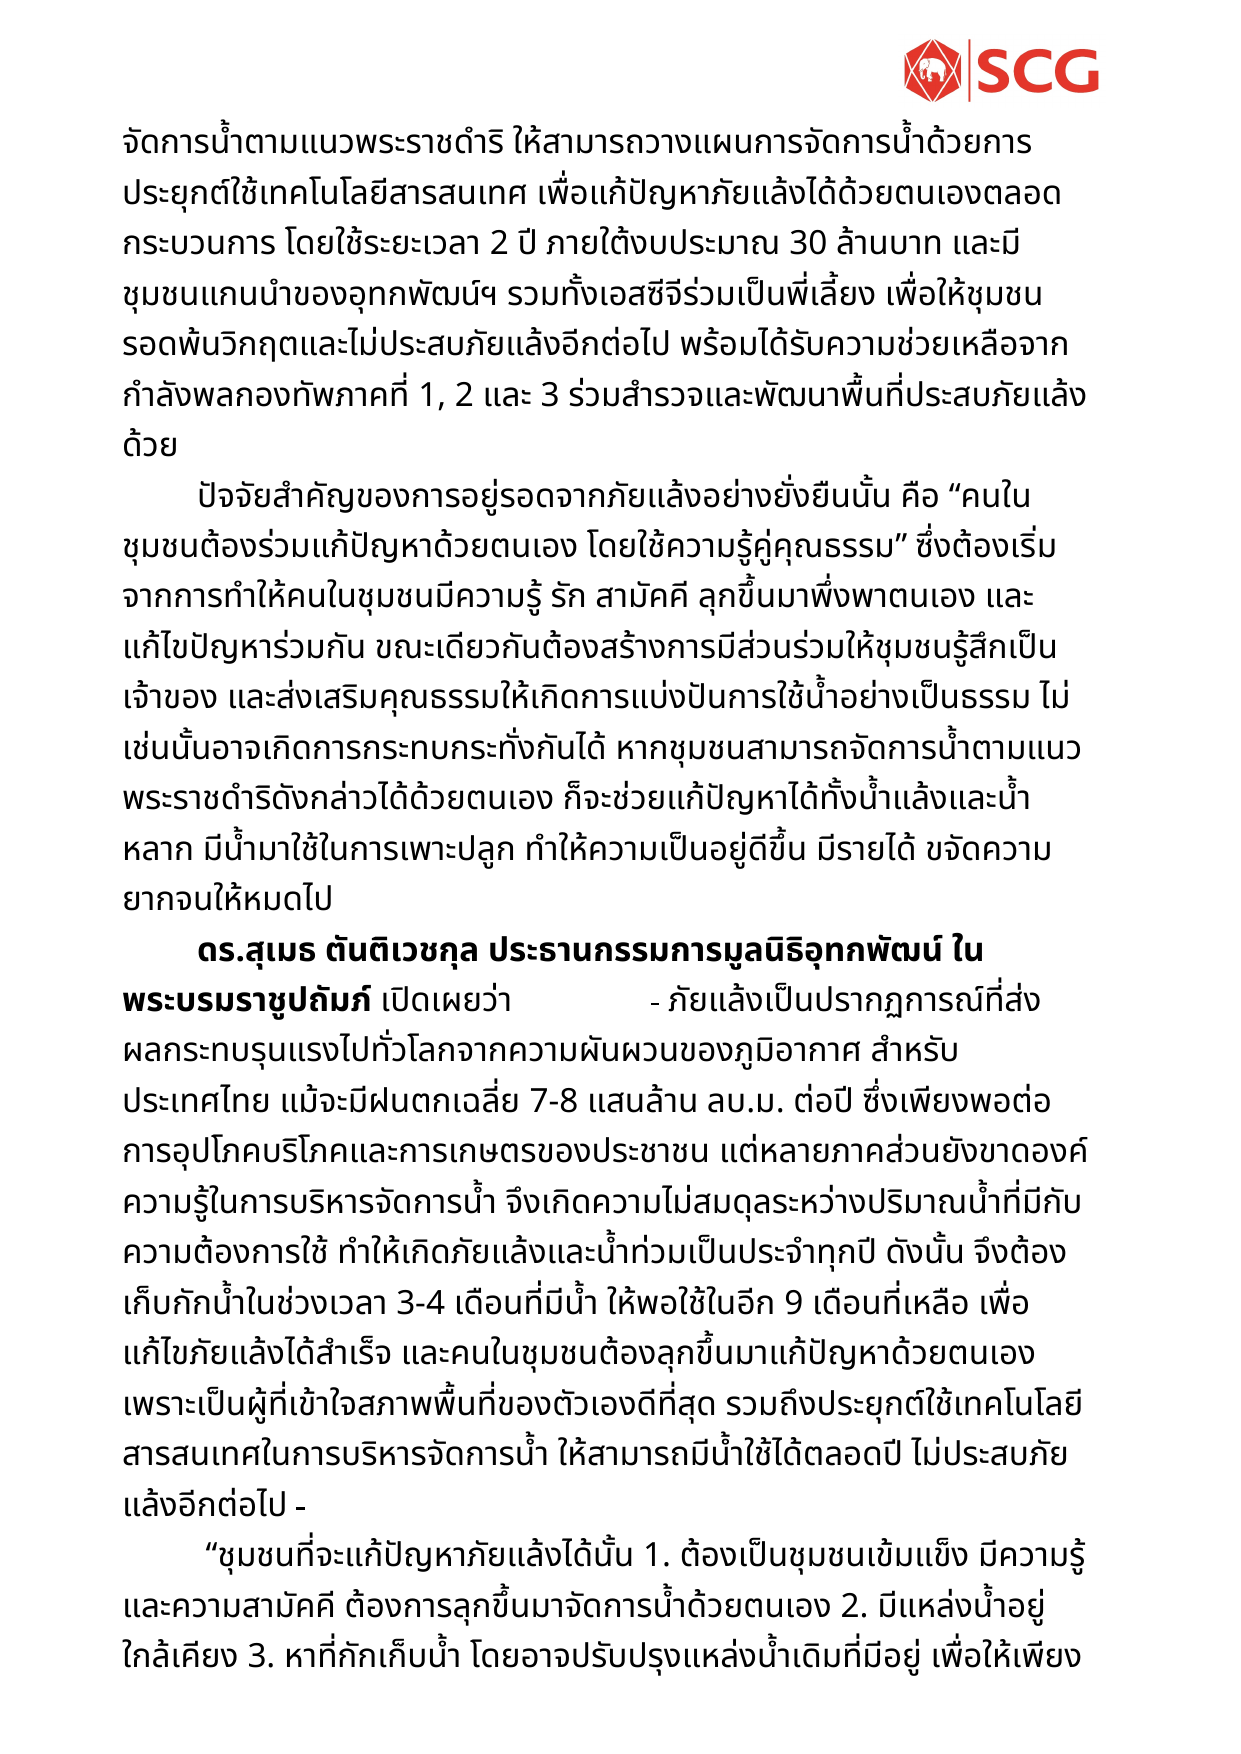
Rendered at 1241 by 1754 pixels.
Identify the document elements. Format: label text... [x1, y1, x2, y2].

picture [897, 34, 1107, 108]
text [122, 1531, 1090, 1683]
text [122, 118, 1090, 472]
text ปัจจัยสำคัญของการอยู่รอดจากภัยแล้งอย่างยั่งยืนนั้น คือ “คนในชุมชนต้องร่วมแก้ปัญหาด้วยตนเอง โดยใช้ความรู้คู่คุณธรรม” ซึ่งต้องเริ่มจากการทำให้คนในชุมชนมีความรู้ รัก สามัคคี ลุกขึ้นมาพึ่งพาตนเอง และแก้ไขปัญหาร่วมกัน ขณะเดียวกันต้องสร้างการมีส่วนร่วมให้ชุมชนรู้สึกเป็นเจ้าของ และส่งเสริมคุณธรรมให้เกิดการแบ่งปันการใช้น้ำอย่างเป็นธรรม ไม่เช่นนั้นอาจเกิดการกระทบกระทั่งกันได้ หากชุมชนสามารถจัดการน้ำตามแนวพระราชดำริดังกล่าวได้ด้วยตนเอง ก็จะช่วยแก้ปัญหาได้ทั้งน้ำแล้งและน้ำหลาก มีน้ำมาใช้ในการเพาะปลูก ทำให้ความเป็นอยู่ดีขึ้น มีรายได้ ขจัดความยากจนให้หมดไป [122, 472, 1090, 925]
text ดร.สุเมธ ตันติเวชกุล ประธานกรรมการมูลนิธิอุทกพัฒน์ ในพระบรมราชูปถัมภ์ เปิดเผยว่า ภัยแล้งเป็นปรากฏการณ์ที่ส่งผลกระทบรุนแรงไปทั่วโลกจากความผันผวนของภูมิอากาศ สำหรับประเทศไทย แม้จะมีฝนตกเฉลี่ย 7-8 แสนล้าน ลบ.ม. ต่อปี ซึ่งเพียงพอต่อการอุปโภคบริโภคและการเกษตรของประชาชน แต่หลายภาคส่วนยังขาดองค์ความรู้ในการบริหารจัดการน้ำ จึงเกิดความไม่สมดุลระหว่างปริมาณน้ำที่มีกับความต้องการใช้ ทำให้เกิดภัยแล้งและน้ำท่วมเป็นประจำทุกปี ดังนั้น จึงต้องเก็บกักน้ำในช่วงเวลา 3-4 เดือนที่มีน้ำ ให้พอใช้ในอีก 9 เดือนที่เหลือ เพื่อแก้ไขภัยแล้งได้สำเร็จ และคนในชุมชนต้องลุกขึ้นมาแก้ปัญหาด้วยตนเอง เพราะเป็นผู้ที่เข้าใจสภาพพื้นที่ของตัวเองดีที่สุด รวมถึงประยุกต์ใช้เทคโนโลยีสารสนเทศในการบริหารจัดการน้ำ ให้สามารถมีน้ำใช้ได้ตลอดปี ไม่ประสบภัยแล้งอีกต่อไป [122, 925, 1090, 1531]
